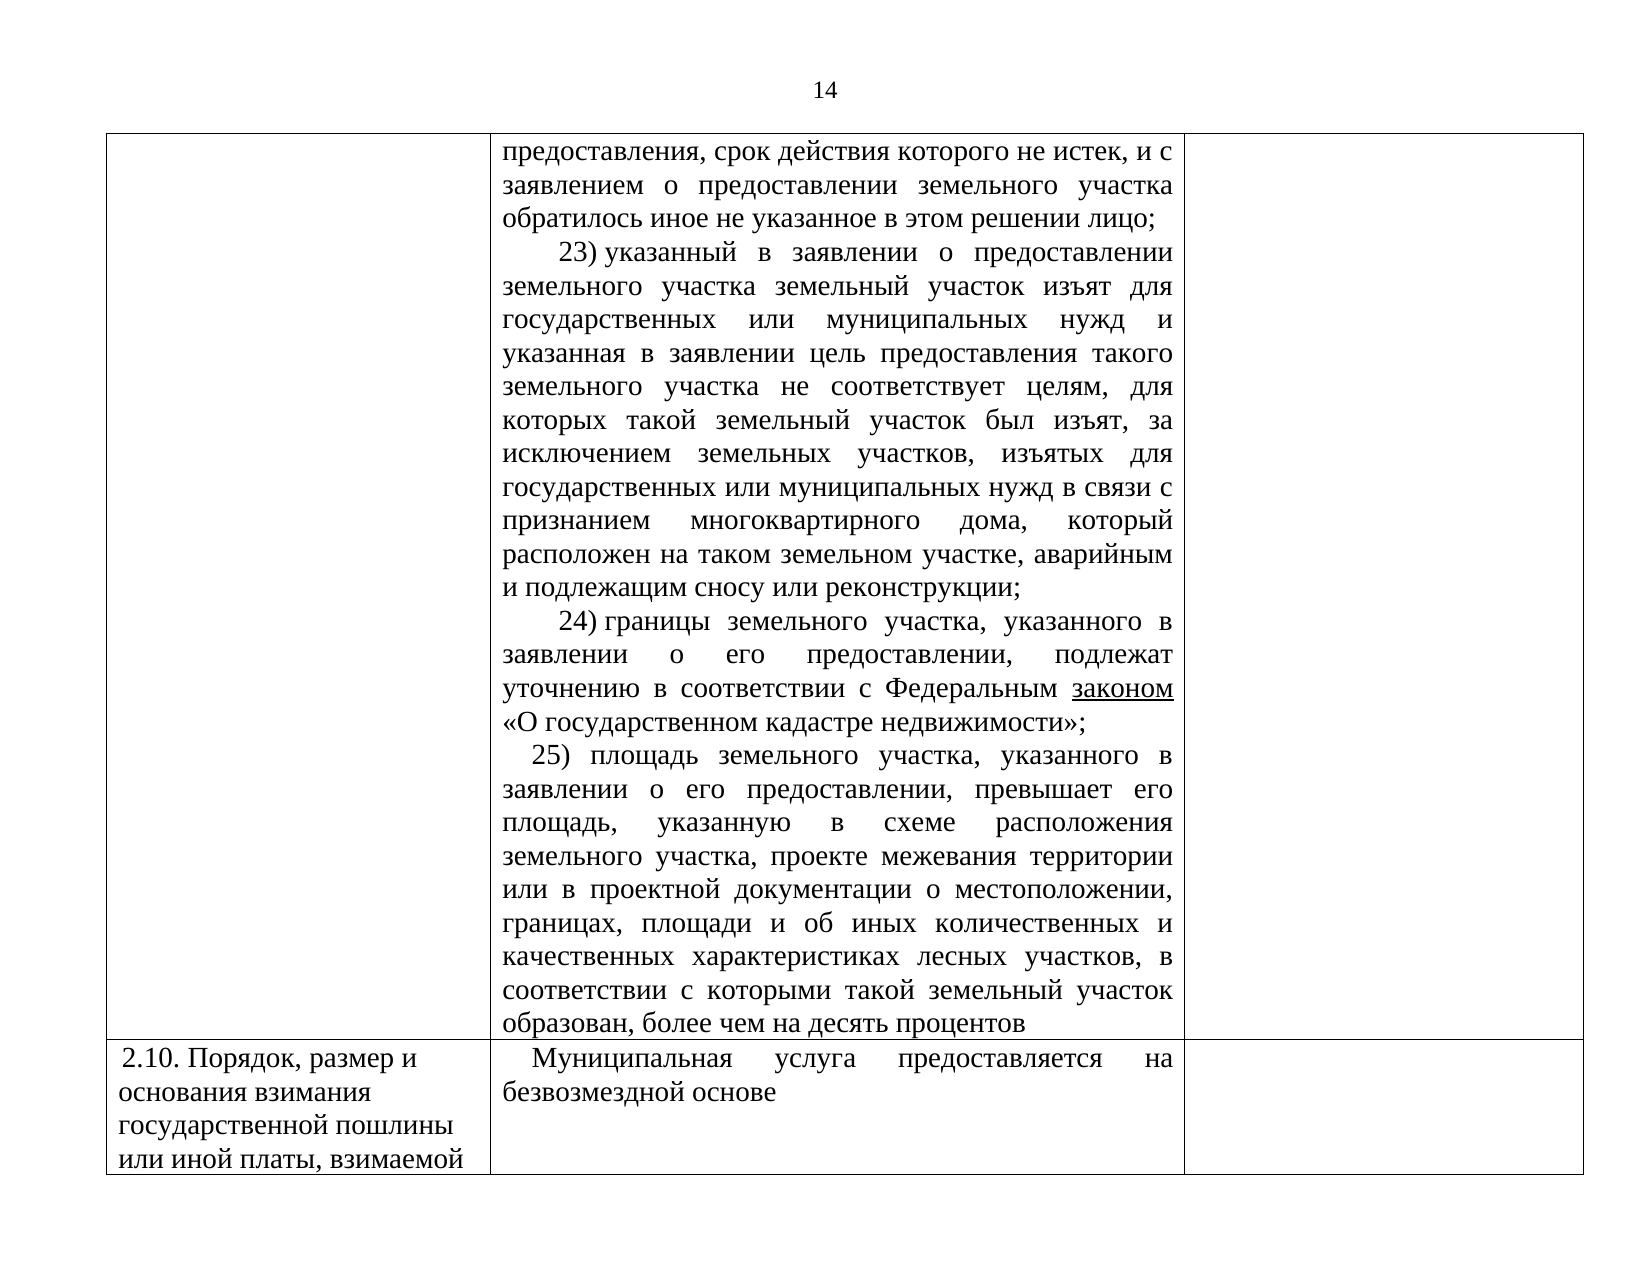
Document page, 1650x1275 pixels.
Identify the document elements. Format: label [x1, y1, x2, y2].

table_cell [491, 134, 1184, 1039]
table_cell [491, 1040, 1184, 1174]
table_cell [1185, 1040, 1583, 1174]
table_cell [1185, 134, 1583, 1039]
table_cell [107, 134, 490, 1039]
table_cell [107, 1040, 490, 1174]
